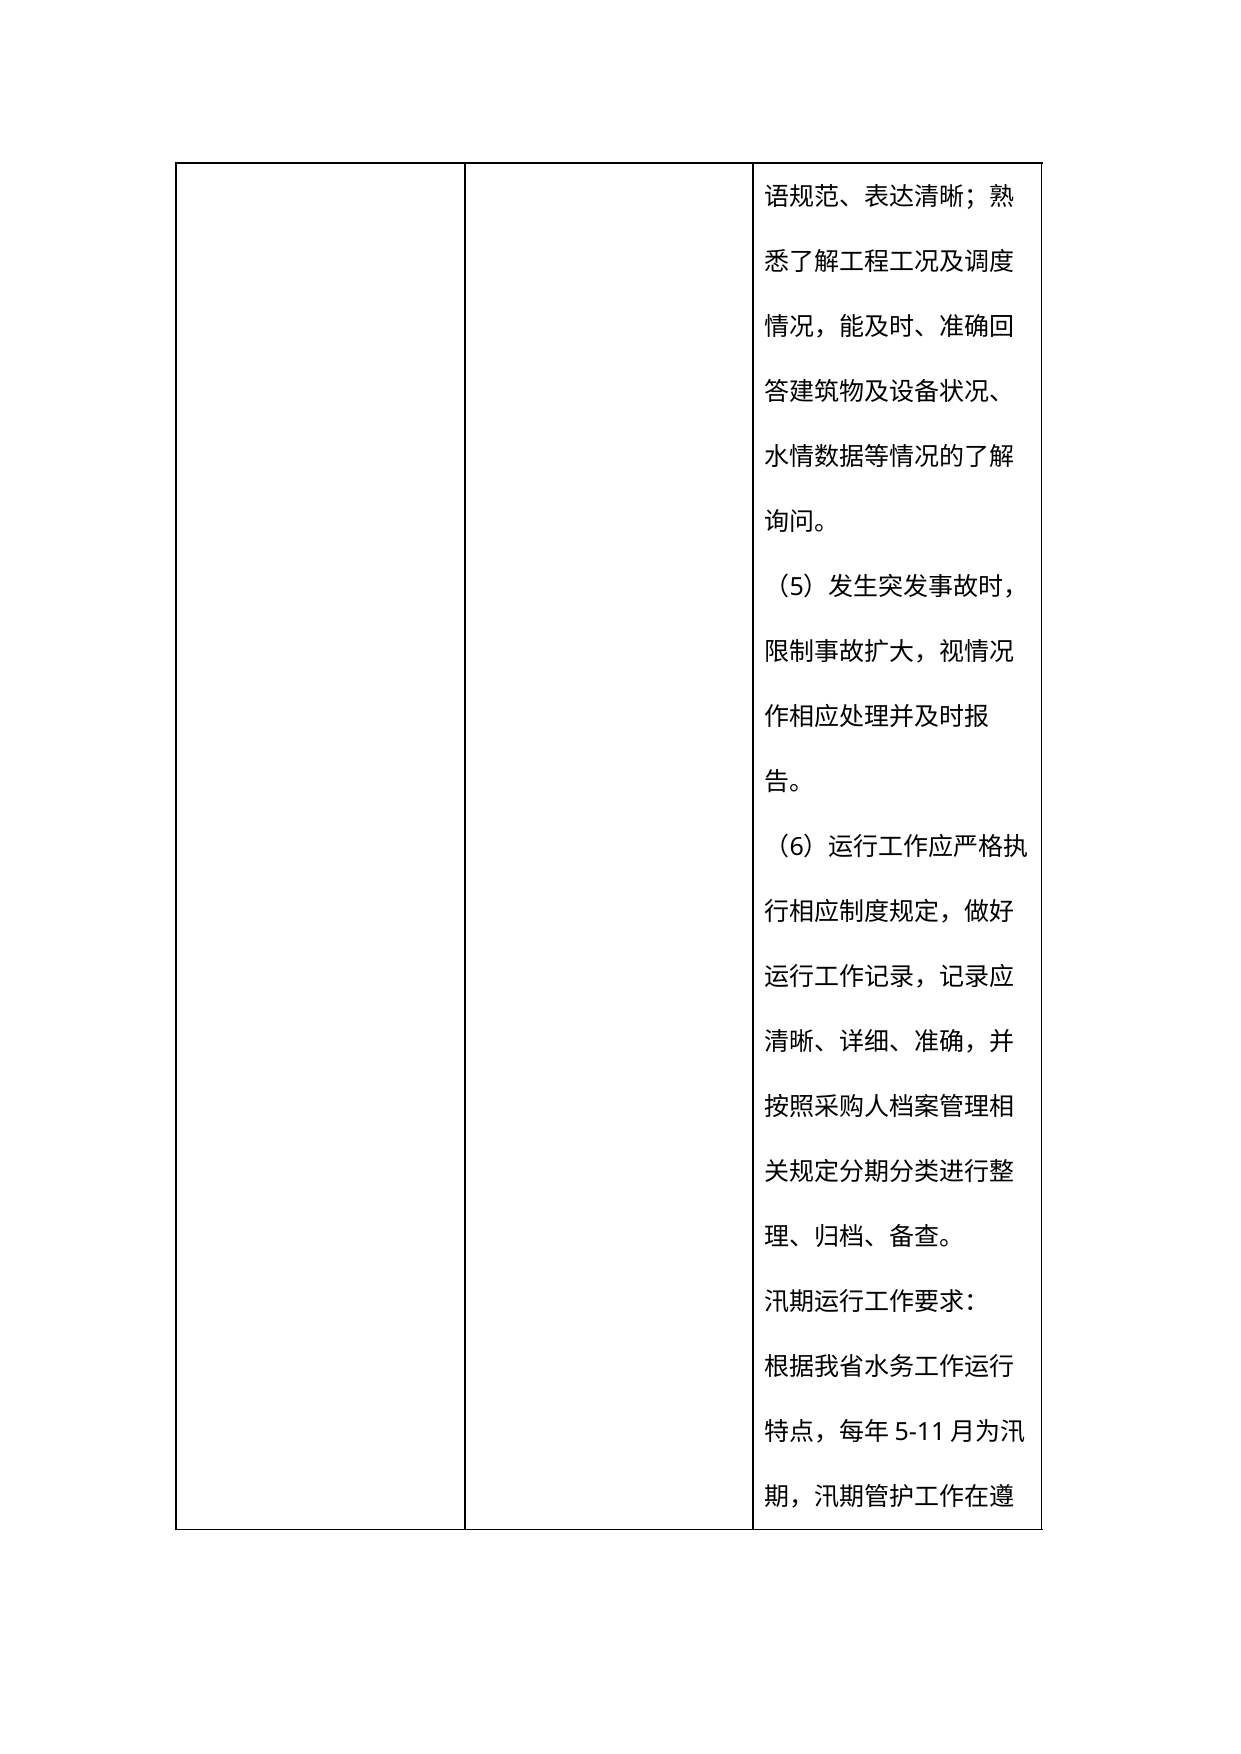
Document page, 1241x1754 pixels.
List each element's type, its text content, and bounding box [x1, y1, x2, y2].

table_cell ★ [177, 164, 464, 1528]
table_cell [754, 164, 1041, 1528]
table_cell 2 [466, 164, 752, 1528]
